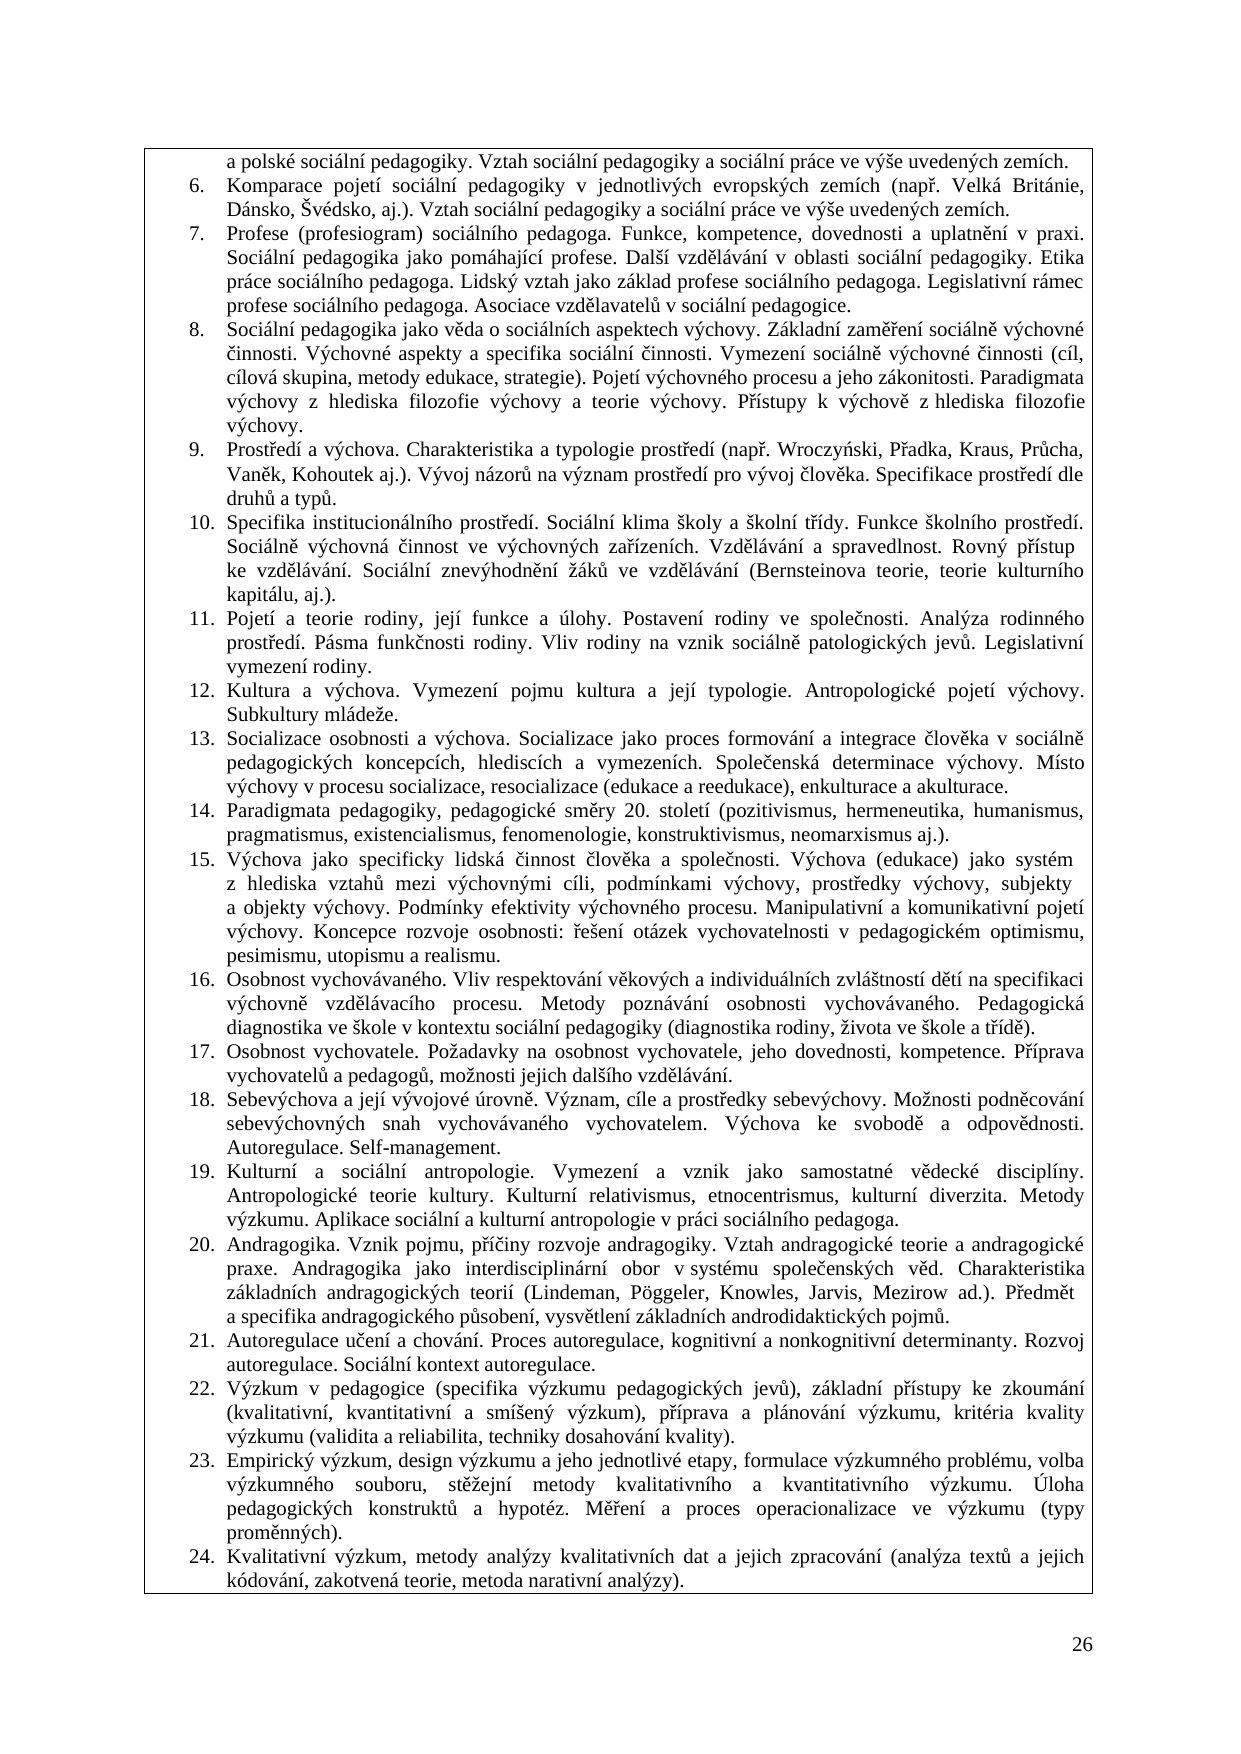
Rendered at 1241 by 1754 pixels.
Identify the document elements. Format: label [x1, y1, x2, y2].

table_cell [145, 149, 1092, 1592]
